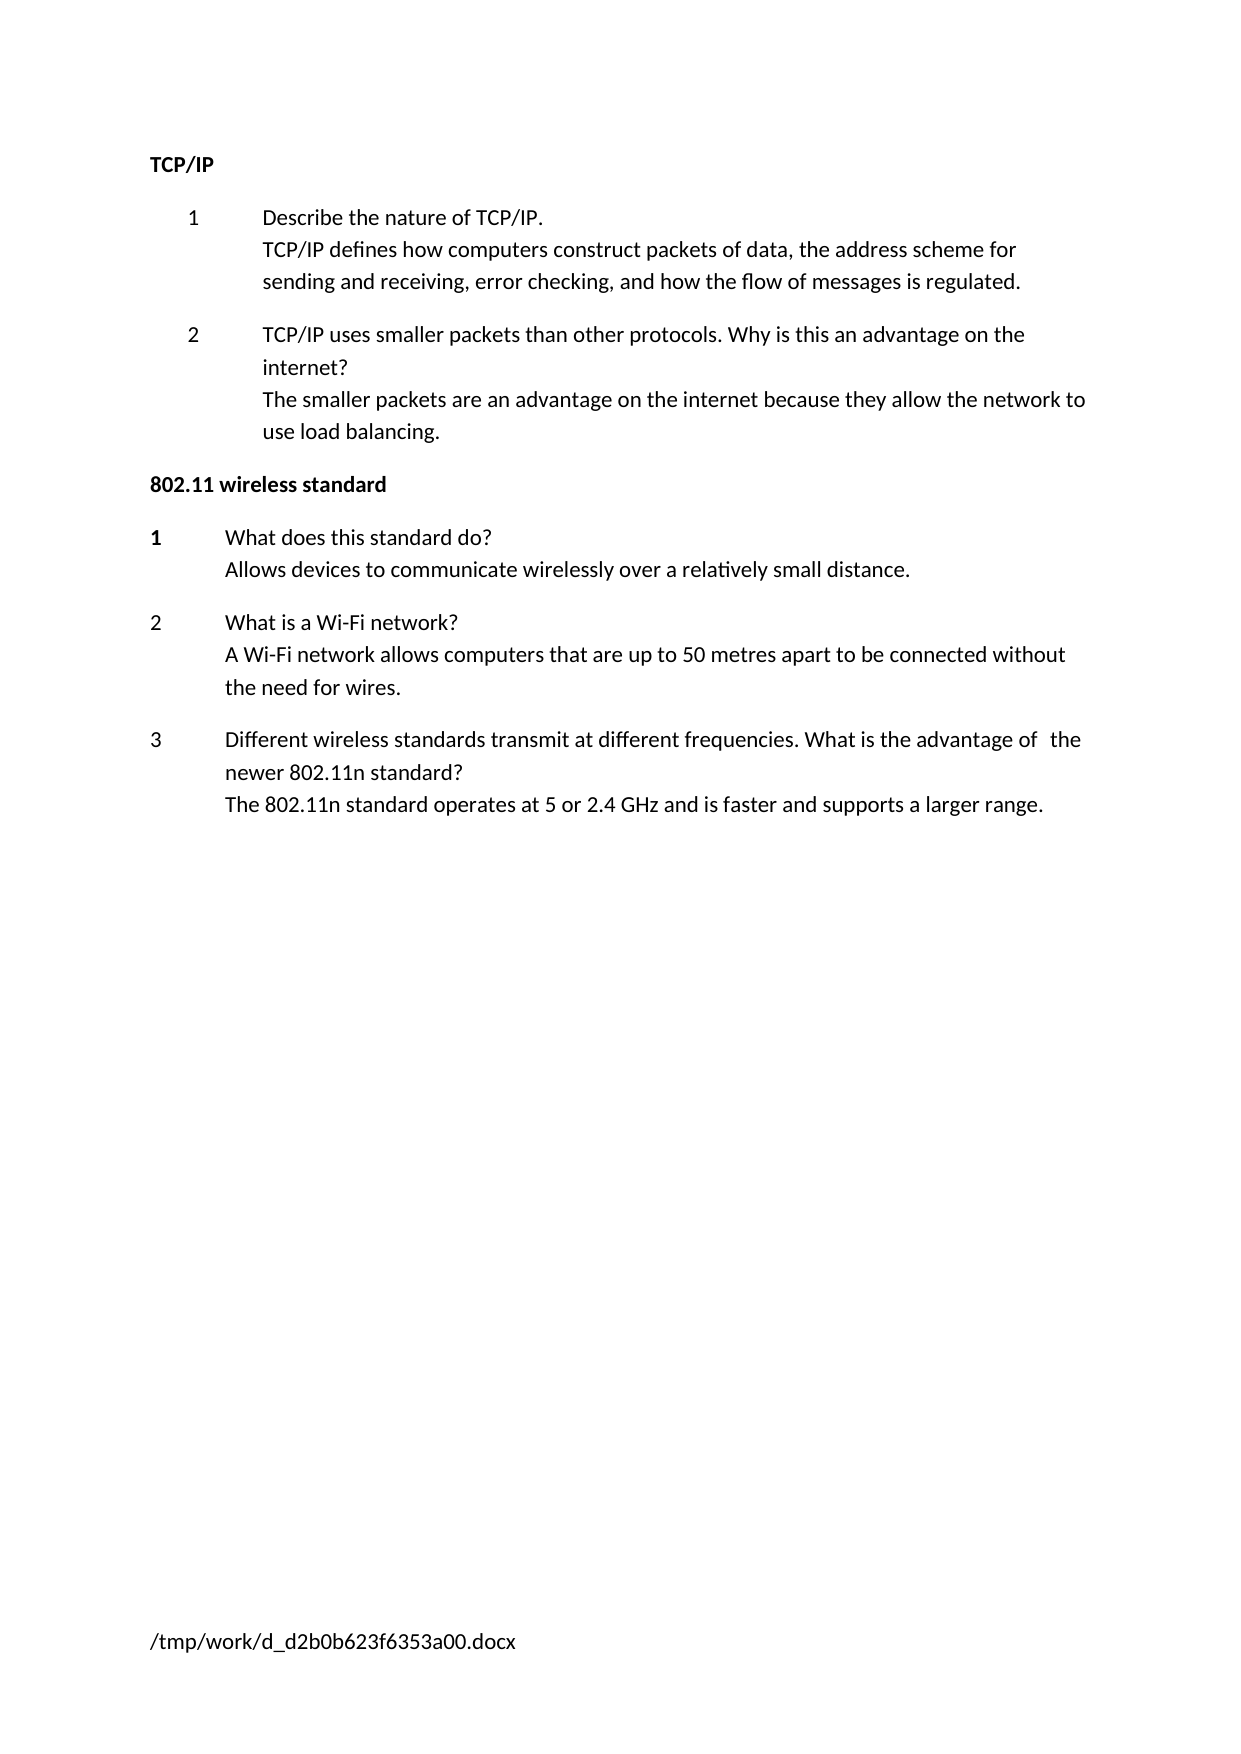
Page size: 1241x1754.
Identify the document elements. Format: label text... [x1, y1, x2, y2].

text TCP/IP [150, 150, 1090, 178]
text 2 What is a Wi-Fi network? A Wi-Fi network allows computers that are up to 50 metres apart to be connected without the need for wires. [150, 608, 1090, 701]
list Describe the nature of TCP/IP. TCP/IP defines how computers construct packets of data, the address scheme for sending and receiving, error checking, and how the flow of messages is regulated. [187, 203, 1090, 295]
text 1 What does this standard do? Allows devices to communicate wirelessly over a relatively small distance. [150, 523, 1090, 583]
list TCP/IP uses smaller packets than other protocols. Why is this an advantage on the internet? The smaller packets are an advantage on the internet because they allow the network to use load balancing. [187, 320, 1090, 445]
text 802.11 wireless standard [150, 470, 1090, 498]
text 3 Different wireless standards transmit at different frequencies. What is the advantage of the newer 802.11n standard? The 802.11n standard operates at 5 or 2.4 GHz and is faster and supports a larger range. [150, 726, 1090, 818]
